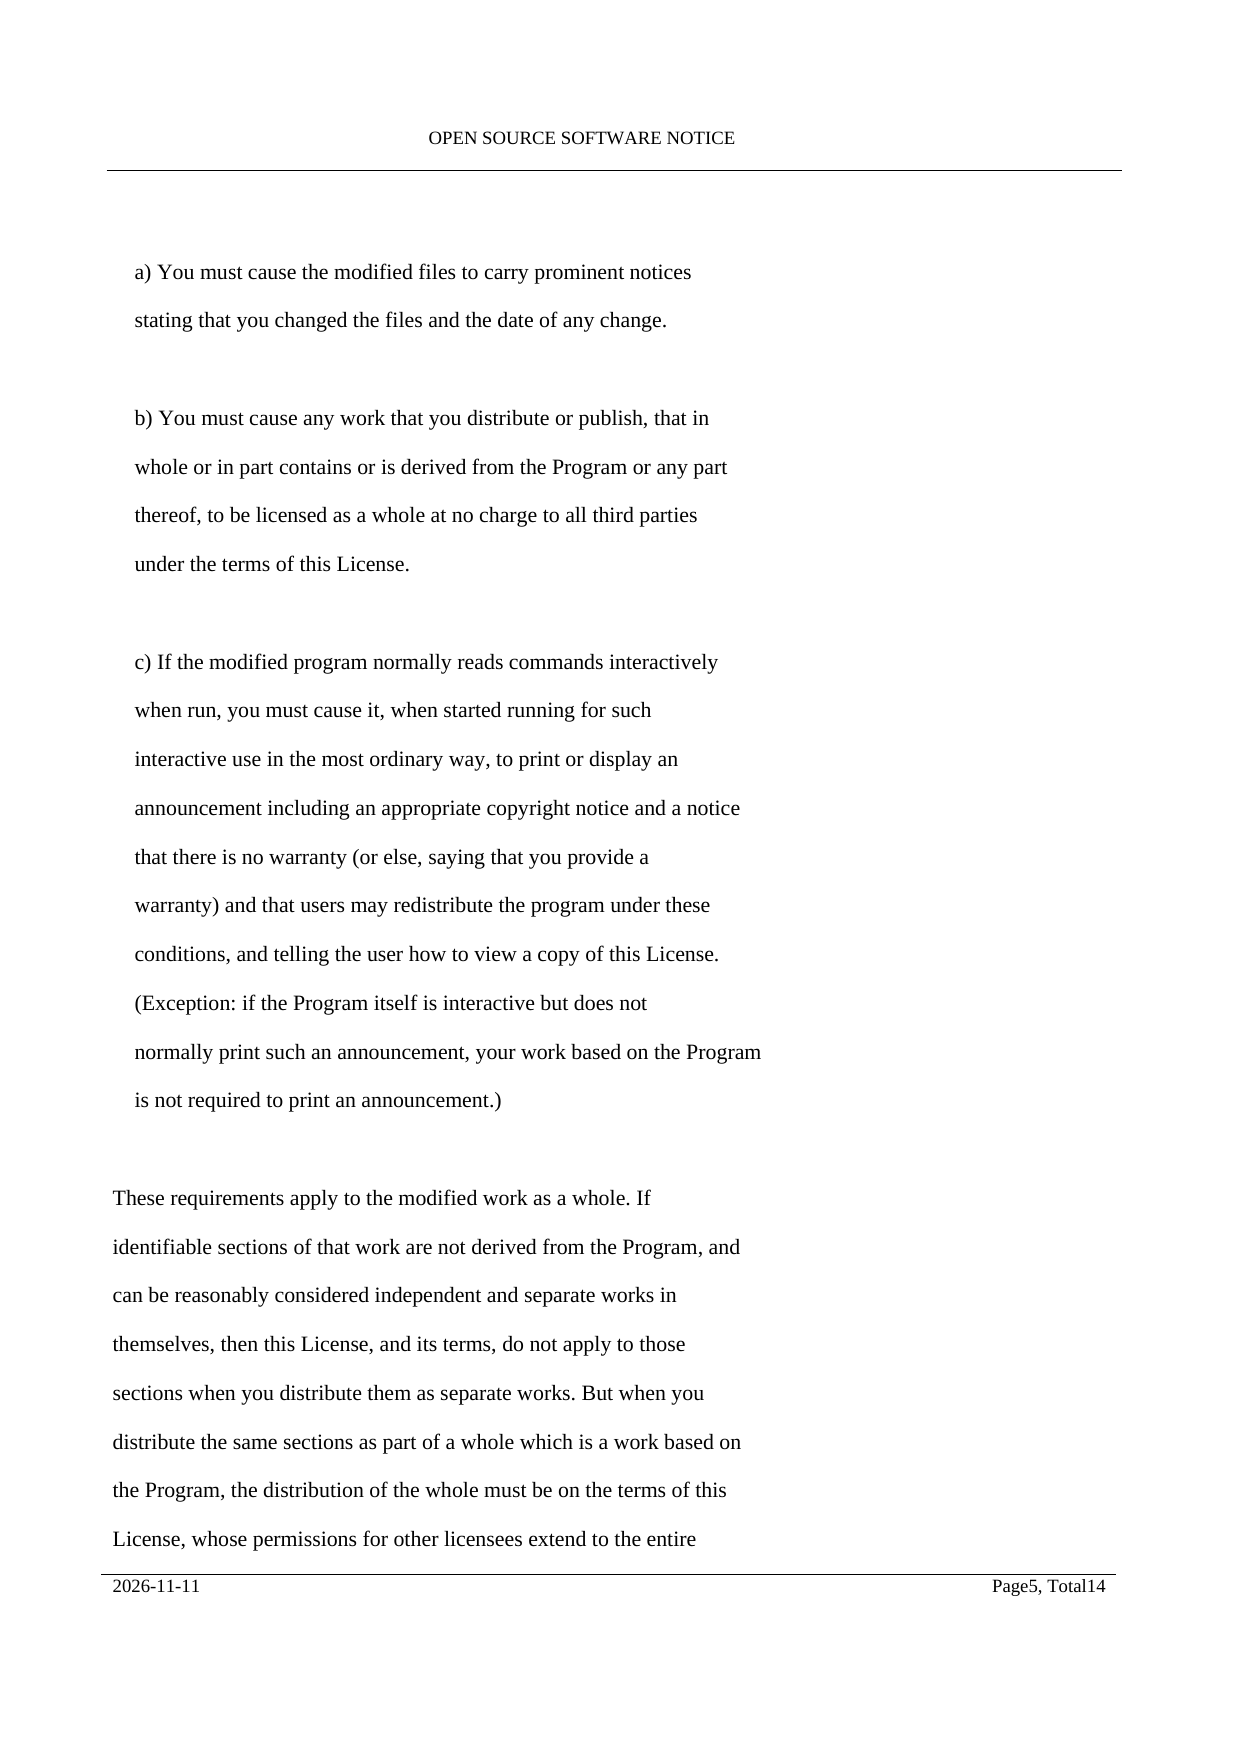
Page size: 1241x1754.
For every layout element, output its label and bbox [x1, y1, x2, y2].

text [112, 206, 1128, 1555]
